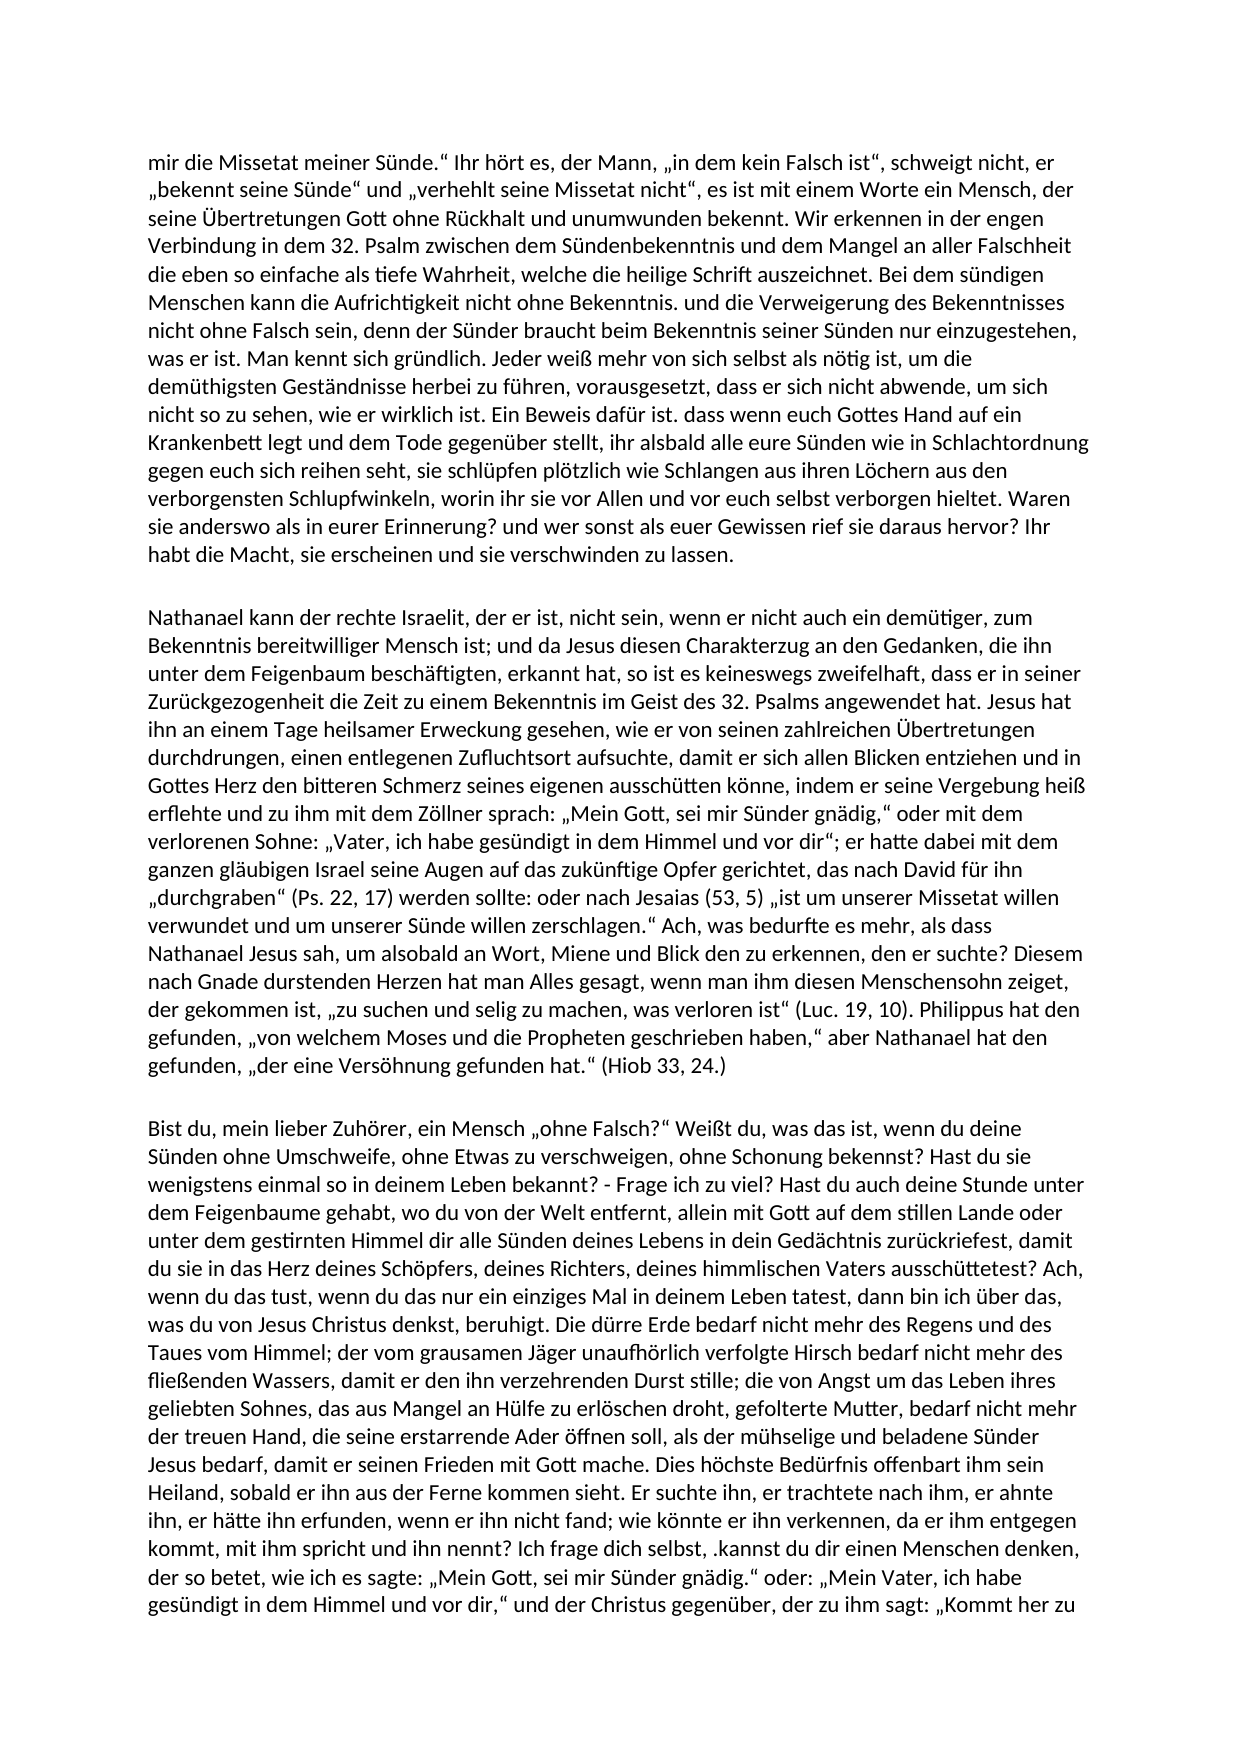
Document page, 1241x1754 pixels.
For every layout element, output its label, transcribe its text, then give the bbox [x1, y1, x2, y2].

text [148, 148, 1093, 568]
text Nathanael kann der rechte Israelit, der er ist, nicht sein, wenn er nicht auch ein demütiger, zum Bekenntnis bereitwilliger Mensch ist; und da Jesus diesen Charakterzug an den Gedanken, die ihn unter dem Feigenbaum beschäftigten, erkannt hat, so ist es keineswegs zweifelhaft, dass er in seiner Zurückgezogenheit die Zeit zu einem Bekenntnis im Geist des 32. Psalms angewendet hat. Jesus hat ihn an einem Tage heilsamer Erweckung gesehen, wie er von seinen zahlreichen Übertretungen durchdrungen, einen entlegenen Zufluchtsort aufsuchte, damit er sich allen Blicken entziehen und in Gottes Herz den bitteren Schmerz seines eigenen ausschütten könne, indem er seine Vergebung heiß erflehte und zu ihm mit dem Zöllner sprach: „Mein Gott, sei mir Sünder gnädig,“ oder mit dem verlorenen Sohne: „Vater, ich habe gesündigt in dem Himmel und vor dir“; er hatte dabei mit dem ganzen gläubigen Israel seine Augen auf das zukünftige Opfer gerichtet, das nach David für ihn „durchgraben“ (Ps. 22, 17) werden sollte: oder nach Jesaias (53, 5) „ist um unserer Missetat willen verwundet und um unserer Sünde willen zerschlagen.“ Ach, was bedurfte es mehr, als dass Nathanael Jesus sah, um alsobald an Wort, Miene und Blick den zu erkennen, den er suchte? Diesem nach Gnade durstenden Herzen hat man Alles gesagt, wenn man ihm diesen Menschensohn zeiget, der gekommen ist, „zu suchen und selig zu machen, was verloren ist“ (Luc. 19, 10). Philippus hat den gefunden, „von welchem Moses und die Propheten geschrieben haben,“ aber Nathanael hat den gefunden, „der eine Versöhnung gefunden hat.“ (Hiob 33, 24.) [148, 603, 1093, 1079]
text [148, 1114, 1093, 1619]
